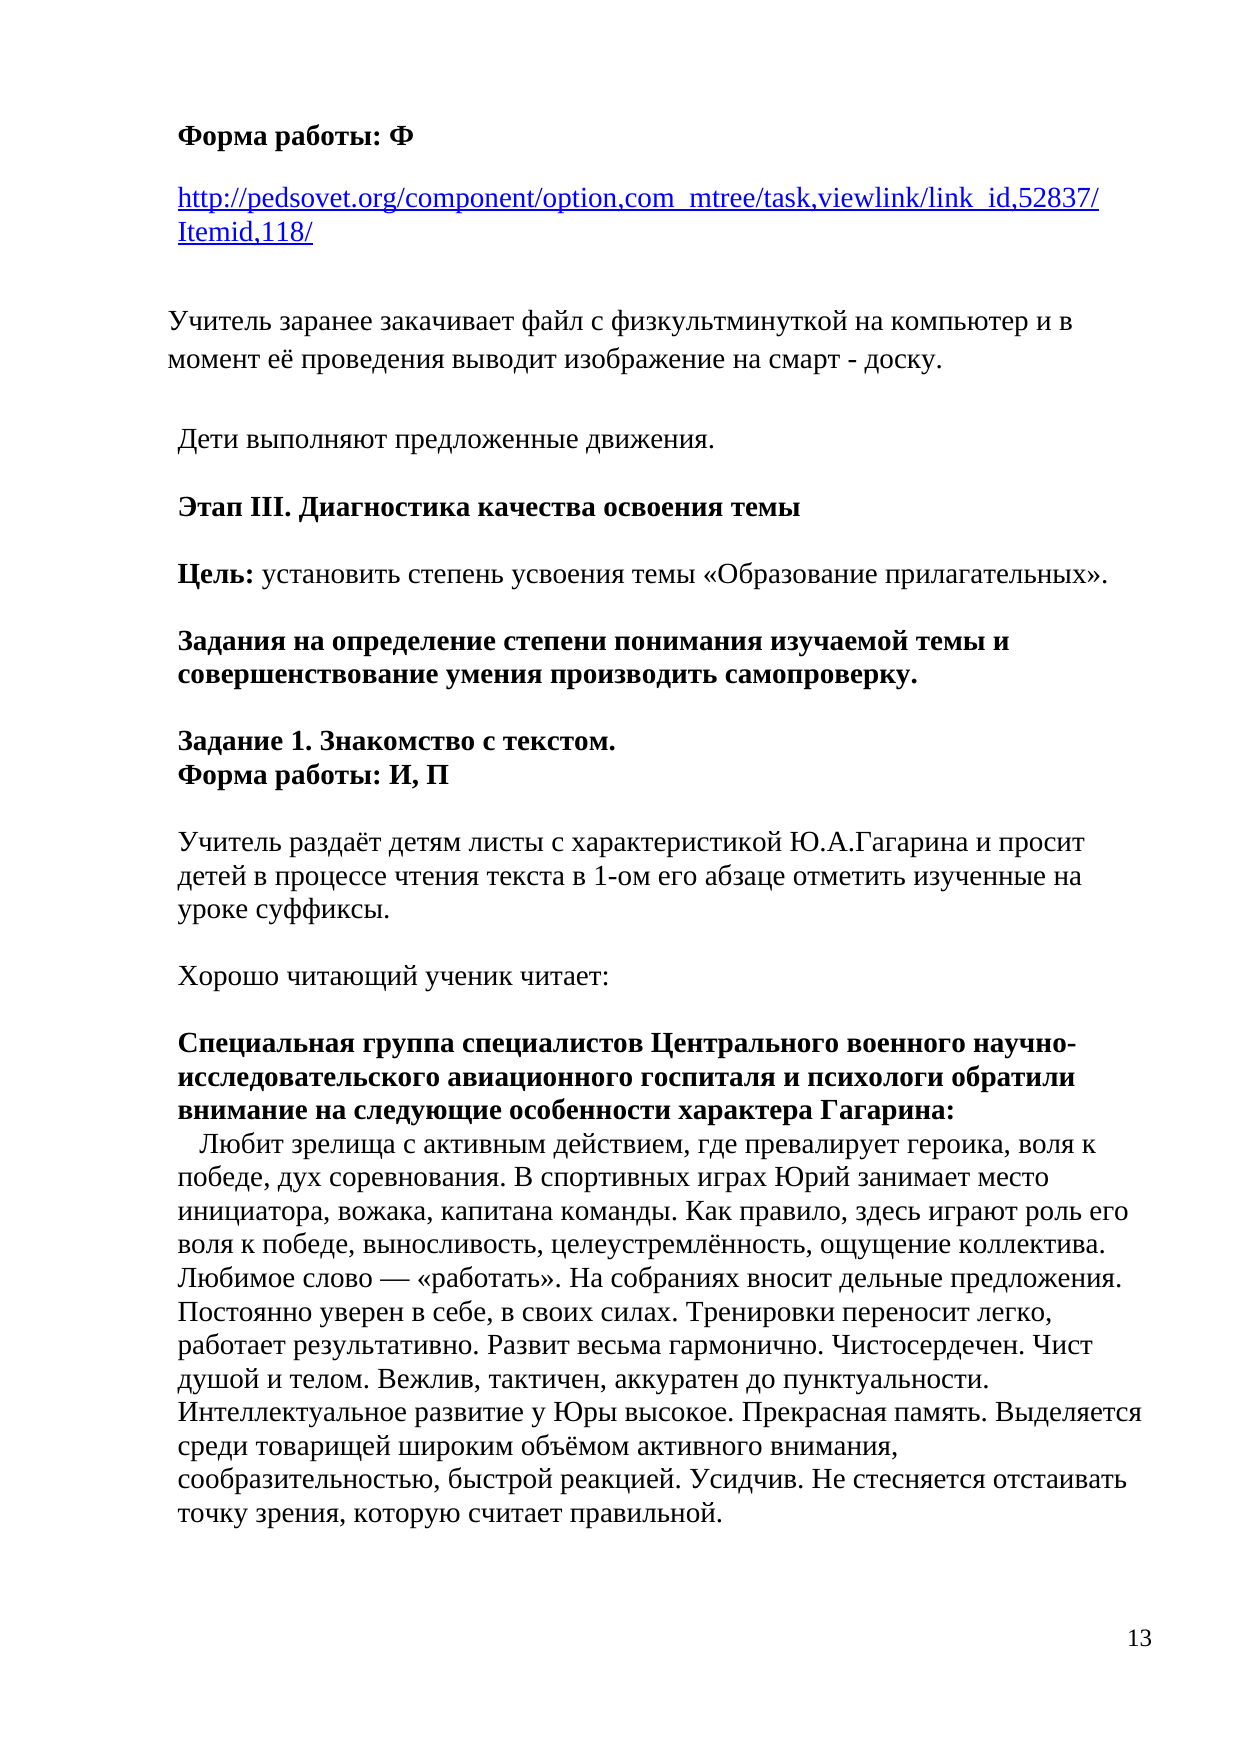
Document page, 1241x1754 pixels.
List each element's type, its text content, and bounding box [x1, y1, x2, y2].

text Любит зрелища с активным действием, где превалирует героика, воля к победе, дух соревнования. В спортивных играх Юрий занимает место инициатора, вожака, капитана команды. Как правило, здесь играют роль его воля к победе, выносливость, целеустремлённость, ощущение коллектива. Любимое слово — «работать». На собраниях вносит дельные предложения. Постоянно уверен в себе, в своих силах. Тренировки переносит легко, работает результативно. Развит весьма гармонично. Чистосердечен. Чист душой и телом. Вежлив, тактичен, аккуратен до пунктуальности. Интеллектуальное развитие у Юры высокое. Прекрасная память. Выделяется среди товарищей широким объёмом активного внимания, сообразительностью, быстрой реакцией. Усидчив. Не стесняется отстаивать точку зрения, которую считает правильной. [177, 1126, 1152, 1528]
text Учитель раздаёт детям листы с характеристикой Ю.А.Гагарина и просит детей в процессе чтения текста в 1-ом его абзаце отметить изученные на уроке суффиксы. [177, 824, 1152, 925]
text Специальная группа специалистов Центрального военного научно- исследовательского авиационного госпиталя и психологи обратили внимание на следующие особенности характера Гагарина: [177, 1025, 1152, 1126]
text Задания на определение степени понимания изучаемой темы и совершенствование умения производить самопроверку. [177, 623, 1152, 690]
text Задание 1. Знакомство с текстом. [177, 723, 1152, 757]
text Форма работы: Ф [177, 118, 1152, 152]
text Этап III. Диагностика качества освоения темы [177, 489, 1152, 522]
text Форма работы: И, П [177, 757, 1152, 791]
text Цель: установить степень усвоения темы «Образование прилагательных». [177, 556, 1152, 589]
table_header Учитель заранее закачивает файл с физкультминуткой на компьютер и в момент её проведения выводит изображение на смарт - доску. [166, 281, 1082, 422]
text http://pedsovet.org/component/option,com_mtree/task,viewlink/link_id,52837/Itemid,118/ [177, 180, 1152, 247]
text Хорошо читающий ученик читает: [177, 958, 1152, 992]
text Дети выполняют предложенные движения. [177, 422, 1152, 455]
